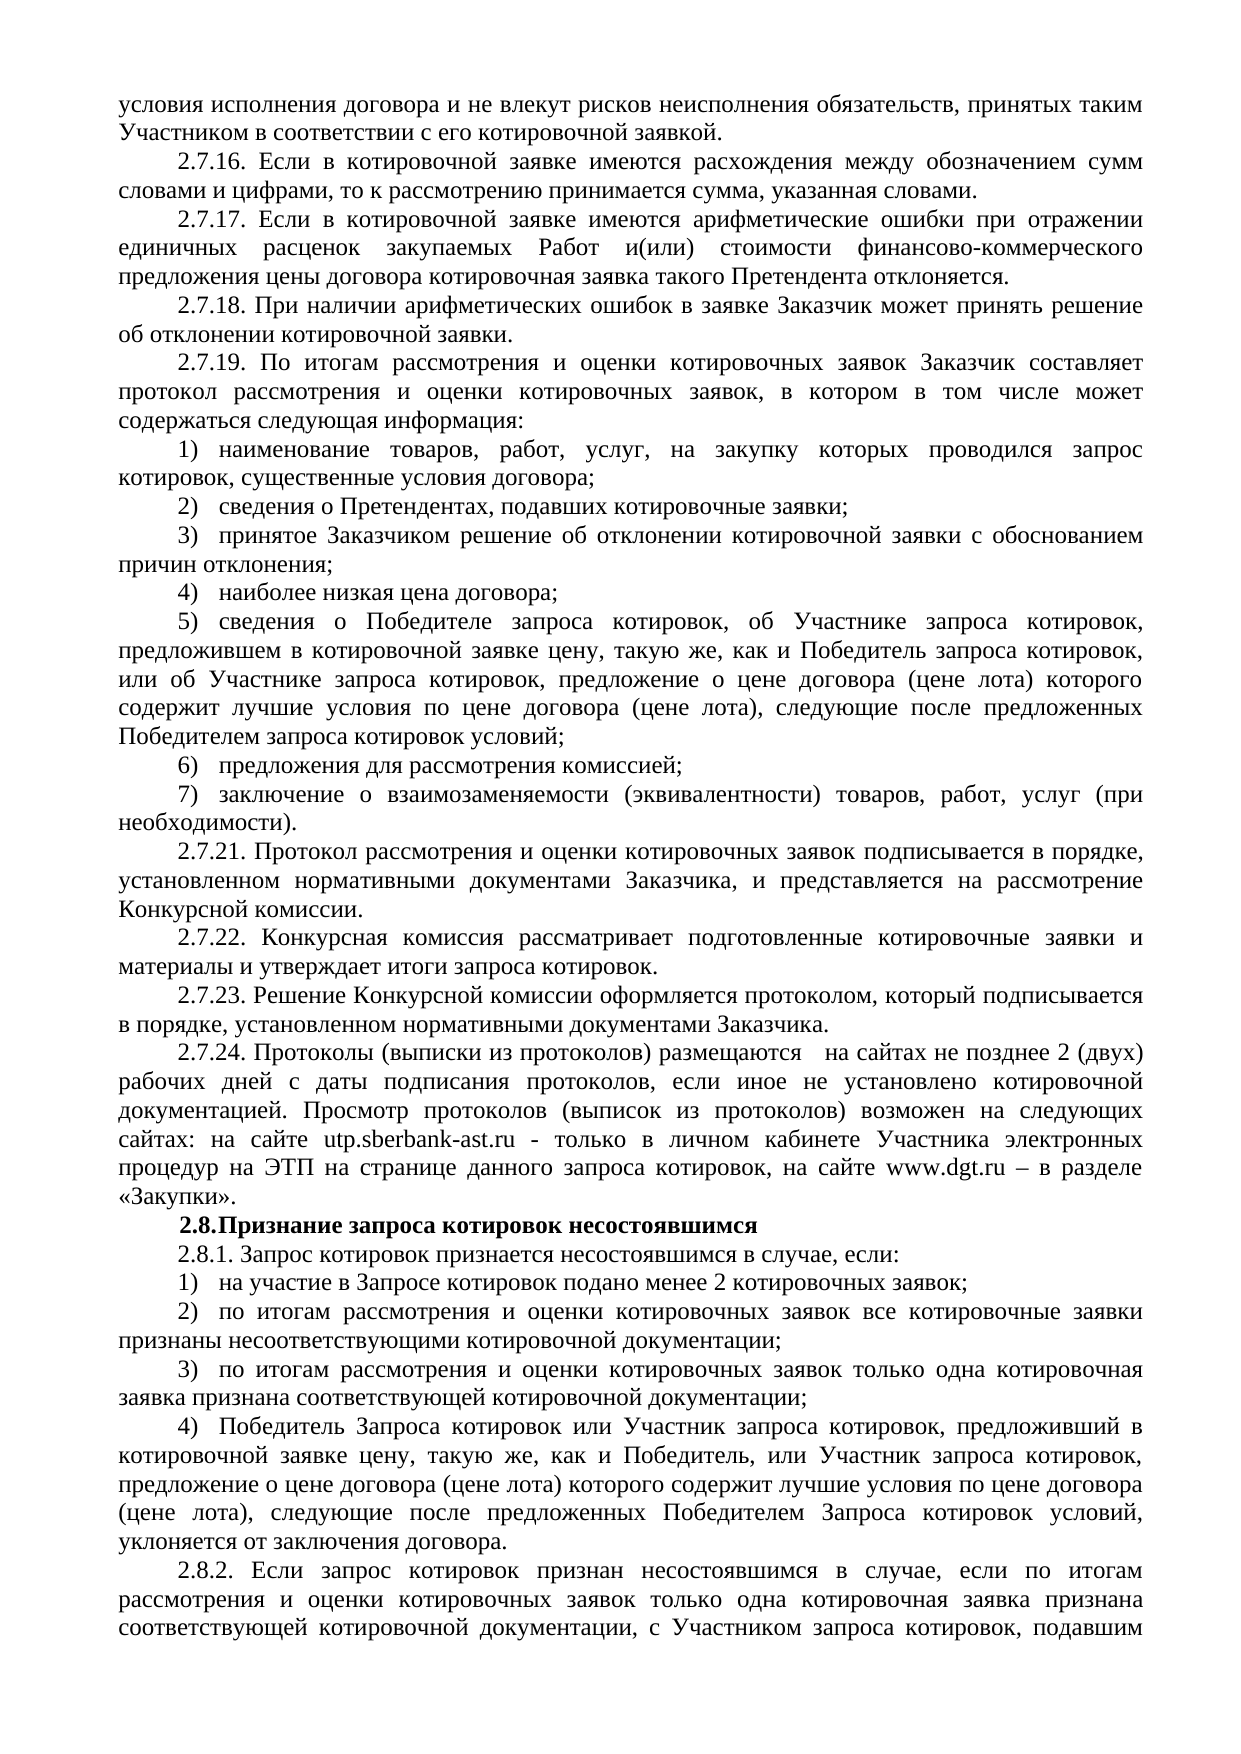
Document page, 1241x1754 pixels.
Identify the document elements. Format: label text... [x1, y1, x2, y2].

text 2.7.18. При наличии арифметических ошибок в заявке Заказчик может принять решение об отклонении котировочной заявки. [118, 290, 1144, 347]
text 2.7.22. Конкурсная комиссия рассматривает подготовленные котировочные заявки и материалы и утверждает итоги запроса котировок. [118, 922, 1144, 980]
list сведения о Победителе запроса котировок, об Участнике запроса котировок, предложившем в котировочной заявке цену, такую же, как и Победитель запроса котировок, или об Участнике запроса котировок, предложение о цене договора (цене лота) которого содержит лучшие условия по цене договора (цене лота), следующие после предложенных Победителем запроса котировок условий; [118, 606, 1144, 750]
list Победитель Запроса котировок или Участник запроса котировок, предложивший в котировочной заявке цену, такую же, как и Победитель, или Участник запроса котировок, предложение о цене договора (цене лота) которого содержит лучшие условия по цене договора (цене лота), следующие после предложенных Победителем Запроса котировок условий, уклоняется от заключения договора. [118, 1411, 1144, 1555]
list предложения для рассмотрения комиссией; [118, 750, 1144, 779]
text 2.7.19. По итогам рассмотрения и оценки котировочных заявок Заказчик составляет протокол рассмотрения и оценки котировочных заявок, в котором в том числе может содержаться следующая информация: [118, 347, 1144, 434]
text 2.7.23. Решение Конкурсной комиссии оформляется протоколом, который подписывается в порядке, установленном нормативными документами Заказчика. [118, 980, 1144, 1037]
text 2.7.24. Протоколы (выписки из протоколов) размещаются на сайтах не позднее 2 (двух) рабочих дней с даты подписания протоколов, если иное не установлено котировочной документацией. Просмотр протоколов (выписок из протоколов) возможен на следующих сайтах: на сайте utp.sberbank-ast.ru - только в личном кабинете Участника электронных процедур на ЭТП на странице данного запроса котировок, на сайте www.dgt.ru – в разделе «Закупки». [118, 1037, 1144, 1210]
text 2.8.1. Запрос котировок признается несостоявшимся в случае, если: [118, 1239, 1144, 1267]
list наименование товаров, работ, услуг, на закупку которых проводился запрос котировок, существенные условия договора; [118, 434, 1144, 491]
list на участие в Запросе котировок подано менее 2 котировочных заявок; [118, 1267, 1144, 1296]
list наиболее низкая цена договора; [118, 577, 1144, 606]
list по итогам рассмотрения и оценки котировочных заявок все котировочные заявки признаны несоответствующими котировочной документации; [118, 1296, 1144, 1354]
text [118, 89, 1144, 146]
subtitle Признание запроса котировок несостоявшимся [179, 1210, 1144, 1239]
text 2.7.17. Если в котировочной заявке имеются арифметические ошибки при отражении единичных расценок закупаемых Работ и(или) стоимости финансово-коммерческого предложения цены договора котировочная заявка такого Претендента отклоняется. [118, 204, 1144, 290]
list сведения о Претендентах, подавших котировочные заявки; [118, 491, 1144, 520]
text 2.7.16. Если в котировочной заявке имеются расхождения между обозначением сумм словами и цифрами, то к рассмотрению принимается сумма, указанная словами. [118, 146, 1144, 204]
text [118, 1555, 1144, 1641]
list по итогам рассмотрения и оценки котировочных заявок только одна котировочная заявка признана соответствующей котировочной документации; [118, 1354, 1144, 1411]
text 2.7.21. Протокол рассмотрения и оценки котировочных заявок подписывается в порядке, установленном нормативными документами Заказчика, и представляется на рассмотрение Конкурсной комиссии. [118, 836, 1144, 922]
list принятое Заказчиком решение об отклонении котировочной заявки с обоснованием причин отклонения; [118, 520, 1144, 577]
list заключение о взаимозаменяемости (эквивалентности) товаров, работ, услуг (при необходимости). [118, 779, 1144, 836]
